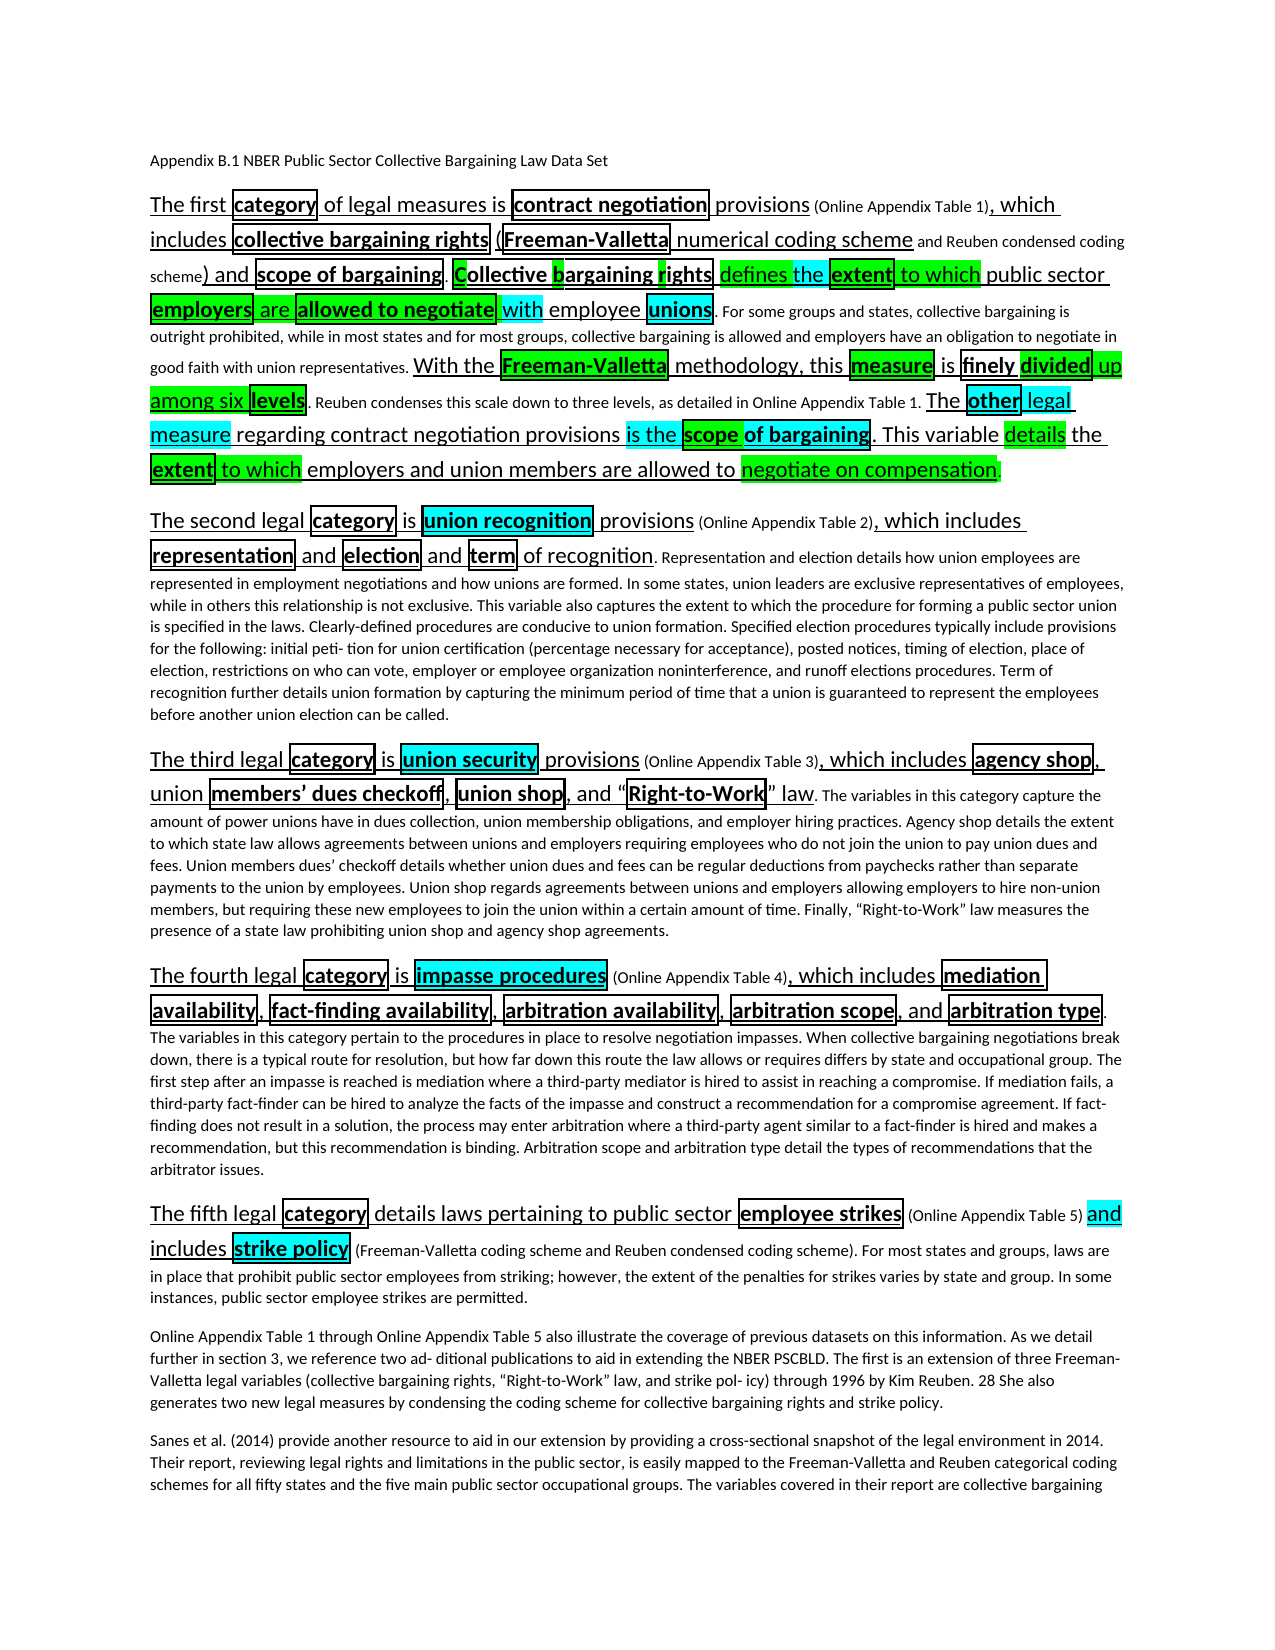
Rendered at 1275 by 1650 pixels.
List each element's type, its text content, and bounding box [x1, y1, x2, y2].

text The fifth legal category details laws pertaining to public sector employee strikes (Online Appendix Table 5) and includes strike policy (Freeman-Valletta coding scheme and Reuben condensed coding scheme). For most states and groups, laws are in place that prohibit public sector employees from striking; however, the extent of the penalties for strikes varies by state and group. In some instances, public sector employee strikes are permitted. [150, 1197, 1125, 1308]
text Appendix B.1 NBER Public Sector Collective Bargaining Law Data Set [150, 150, 1125, 170]
text The second legal category is union recognition provisions (Online Appendix Table 2), which includes representation and election and term of recognition. Representation and election details how union employees are represented in employment negotiations and how unions are formed. In some states, union leaders are exclusive representatives of employees, while in others this relationship is not exclusive. This variable also captures the extent to which the procedure for forming a public sector union is specified in the laws. Clearly-defined procedures are conducive to union formation. Specified election procedures typically include provisions for the following: initial peti- tion for union certification (percentage necessary for acceptance), posted notices, timing of election, place of election, restrictions on who can vote, employer or employee organization noninterference, and runoff elections procedures. Term of recognition further details union formation by capturing the minimum period of time that a union is guaranteed to represent the employees before another union election can be called. [150, 504, 1125, 724]
text The fourth legal category is impasse procedures (Online Appendix Table 4), which includes mediation availability, fact-finding availability, arbitration availability, arbitration scope, and arbitration type. The variables in this category pertain to the procedures in place to resolve negotiation impasses. When collective bargaining negotiations break down, there is a typical route for resolution, but how far down this route the law allows or requires differs by state and occupational group. The first step after an impasse is reached is mediation where a third-party mediator is hired to assist in reaching a compromise. If mediation fails, a third-party fact-finder can be hired to analyze the facts of the impasse and construct a recommendation for a compromise agreement. If fact-finding does not result in a solution, the process may enter arbitration where a third-party agent similar to a fact-finder is hired and makes a recommendation, but this recommendation is binding. Arbitration scope and arbitration type detail the types of recommendations that the arbitrator issues. [150, 959, 1125, 1179]
text The first category of legal measures is contract negotiation provisions (Online Appendix Table 1), which includes collective bargaining rights (Freeman-Valletta numerical coding scheme and Reuben condensed coding scheme) and scope of bargaining. Collective bargaining rights defines the extent to which public sector employers are allowed to negotiate with employee unions. For some groups and states, collective bargaining is outright prohibited, while in most states and for most groups, collective bargaining is allowed and employers have an obligation to negotiate in good faith with union representatives. With the Freeman-Valletta methodology, this measure is finely divided up among six levels. Reuben condenses this scale down to three levels, as detailed in Online Appendix Table 1. The other legal measure regarding contract negotiation provisions is the scope of bargaining. This variable details the extent to which employers and union members are allowed to negotiate on compensation. [150, 188, 1125, 485]
text Online Appendix Table 1 through Online Appendix Table 5 also illustrate the coverage of previous datasets on this information. As we detail further in section 3, we reference two ad- ditional publications to aid in extending the NBER PSCBLD. The first is an extension of three Freeman-Valletta legal variables (collective bargaining rights, “Right-to-Work” law, and strike pol- icy) through 1996 by Kim Reuben. 28 She also generates two new legal measures by condensing the coding scheme for collective bargaining rights and strike policy. [150, 1326, 1125, 1412]
text The third legal category is union security provisions (Online Appendix Table 3), which includes agency shop, union members’ dues checkoff, union shop, and “Right-to-Work” law. The variables in this category capture the amount of power unions have in dues collection, union membership obligations, and employer hiring practices. Agency shop details the extent to which state law allows agreements between unions and employers requiring employees who do not join the union to pay union dues and fees. Union members dues’ checkoff details whether union dues and fees can be regular deductions from paychecks rather than separate payments to the union by employees. Union shop regards agreements between unions and employers allowing employers to hire non-union members, but requiring these new employees to join the union within a certain amount of time. Finally, “Right-to-Work” law measures the presence of a state law prohibiting union shop and agency shop agreements. [150, 743, 1125, 941]
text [150, 1430, 1125, 1494]
